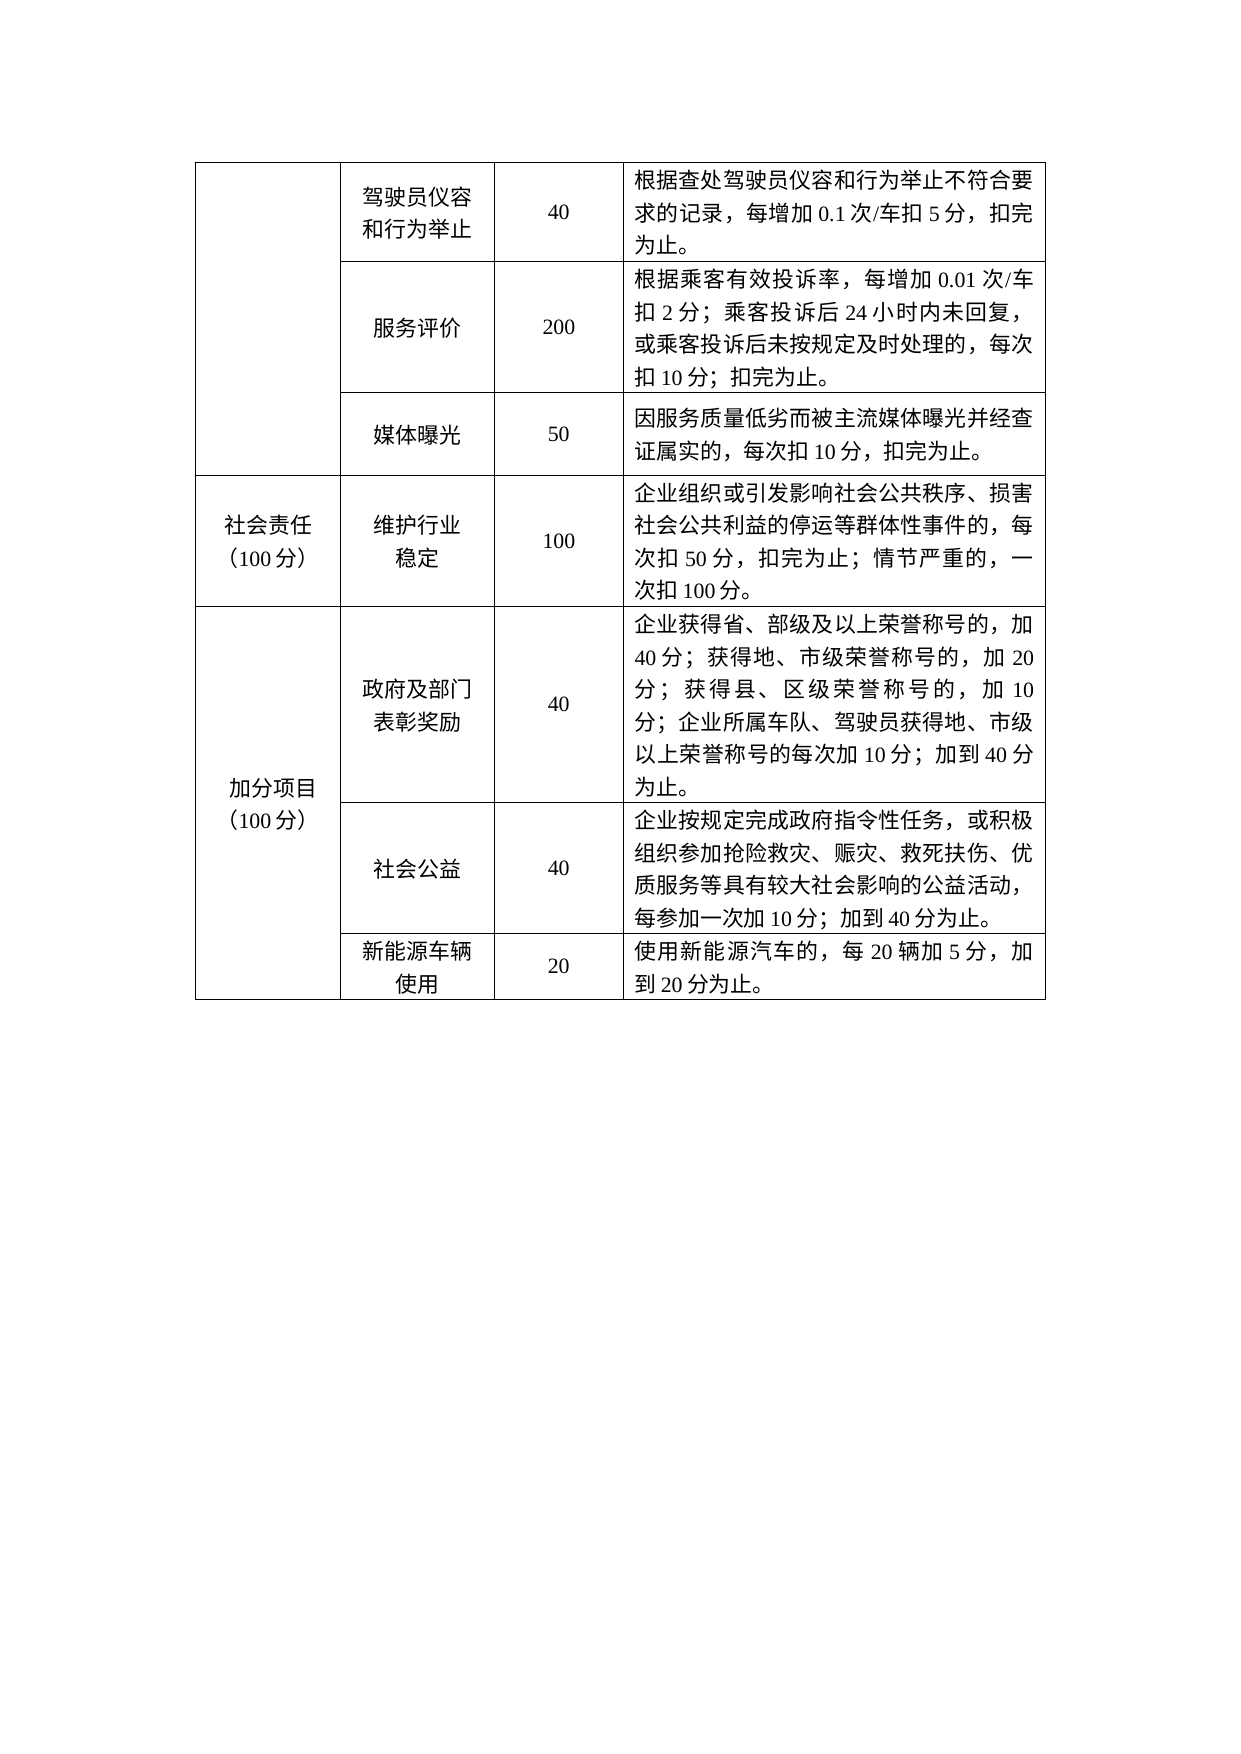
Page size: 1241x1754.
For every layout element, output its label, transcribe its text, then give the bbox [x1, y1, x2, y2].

table_cell 根据乘客有效投诉率，每增加0.01次/车扣2分；乘客投诉后24小时内未回复，或乘客投诉后未按规定及时处理的，每次扣10分；扣完为止。 [624, 262, 1045, 392]
table_cell 媒体曝光 [341, 393, 494, 474]
table_cell 政府及部门表彰奖励 [341, 607, 494, 802]
table_cell 社会责任 （100分） [196, 476, 340, 606]
table_cell 40 [495, 607, 623, 802]
table_cell 200 [495, 262, 623, 392]
table_cell 新能源车辆使用 [341, 934, 494, 999]
table_cell 服务评价 [341, 262, 494, 392]
table_cell 根据查处驾驶员仪容和行为举止不符合要求的记录，每增加0.1次/车扣5分，扣完为止。 [624, 163, 1045, 261]
table_cell 企业组织或引发影响社会公共秩序、损害社会公共利益的停运等群体性事件的，每次扣50分，扣完为止；情节严重的，一次扣100分。 [624, 476, 1045, 606]
table_cell 企业获得省、部级及以上荣誉称号的，加40分；获得地、市级荣誉称号的，加20分；获得县、区级荣誉称号的，加10分；企业所属车队、驾驶员获得地、市级以上荣誉称号的每次加10分；加到40分为止。 [624, 607, 1045, 802]
table_cell 因服务质量低劣而被主流媒体曝光并经查证属实的，每次扣10分，扣完为止。 [624, 393, 1045, 474]
table_cell 加分项目 （100分） [196, 607, 340, 999]
table_cell 维护行业 稳定 [341, 476, 494, 606]
table_cell 40 [495, 803, 623, 933]
table_cell 社会公益 [341, 803, 494, 933]
table_cell 驾驶员仪容和行为举止 [341, 163, 494, 261]
table_cell 企业按规定完成政府指令性任务，或积极组织参加抢险救灾、赈灾、救死扶伤、优质服务等具有较大社会影响的公益活动，每参加一次加10分；加到40分为止。 [624, 803, 1045, 933]
table_cell 40 [495, 163, 623, 261]
table_cell 50 [495, 393, 623, 474]
table_cell 使用新能源汽车的，每20辆加5分，加到20分为止。 [624, 934, 1045, 999]
table_cell 20 [495, 934, 623, 999]
table_cell 100 [495, 476, 623, 606]
